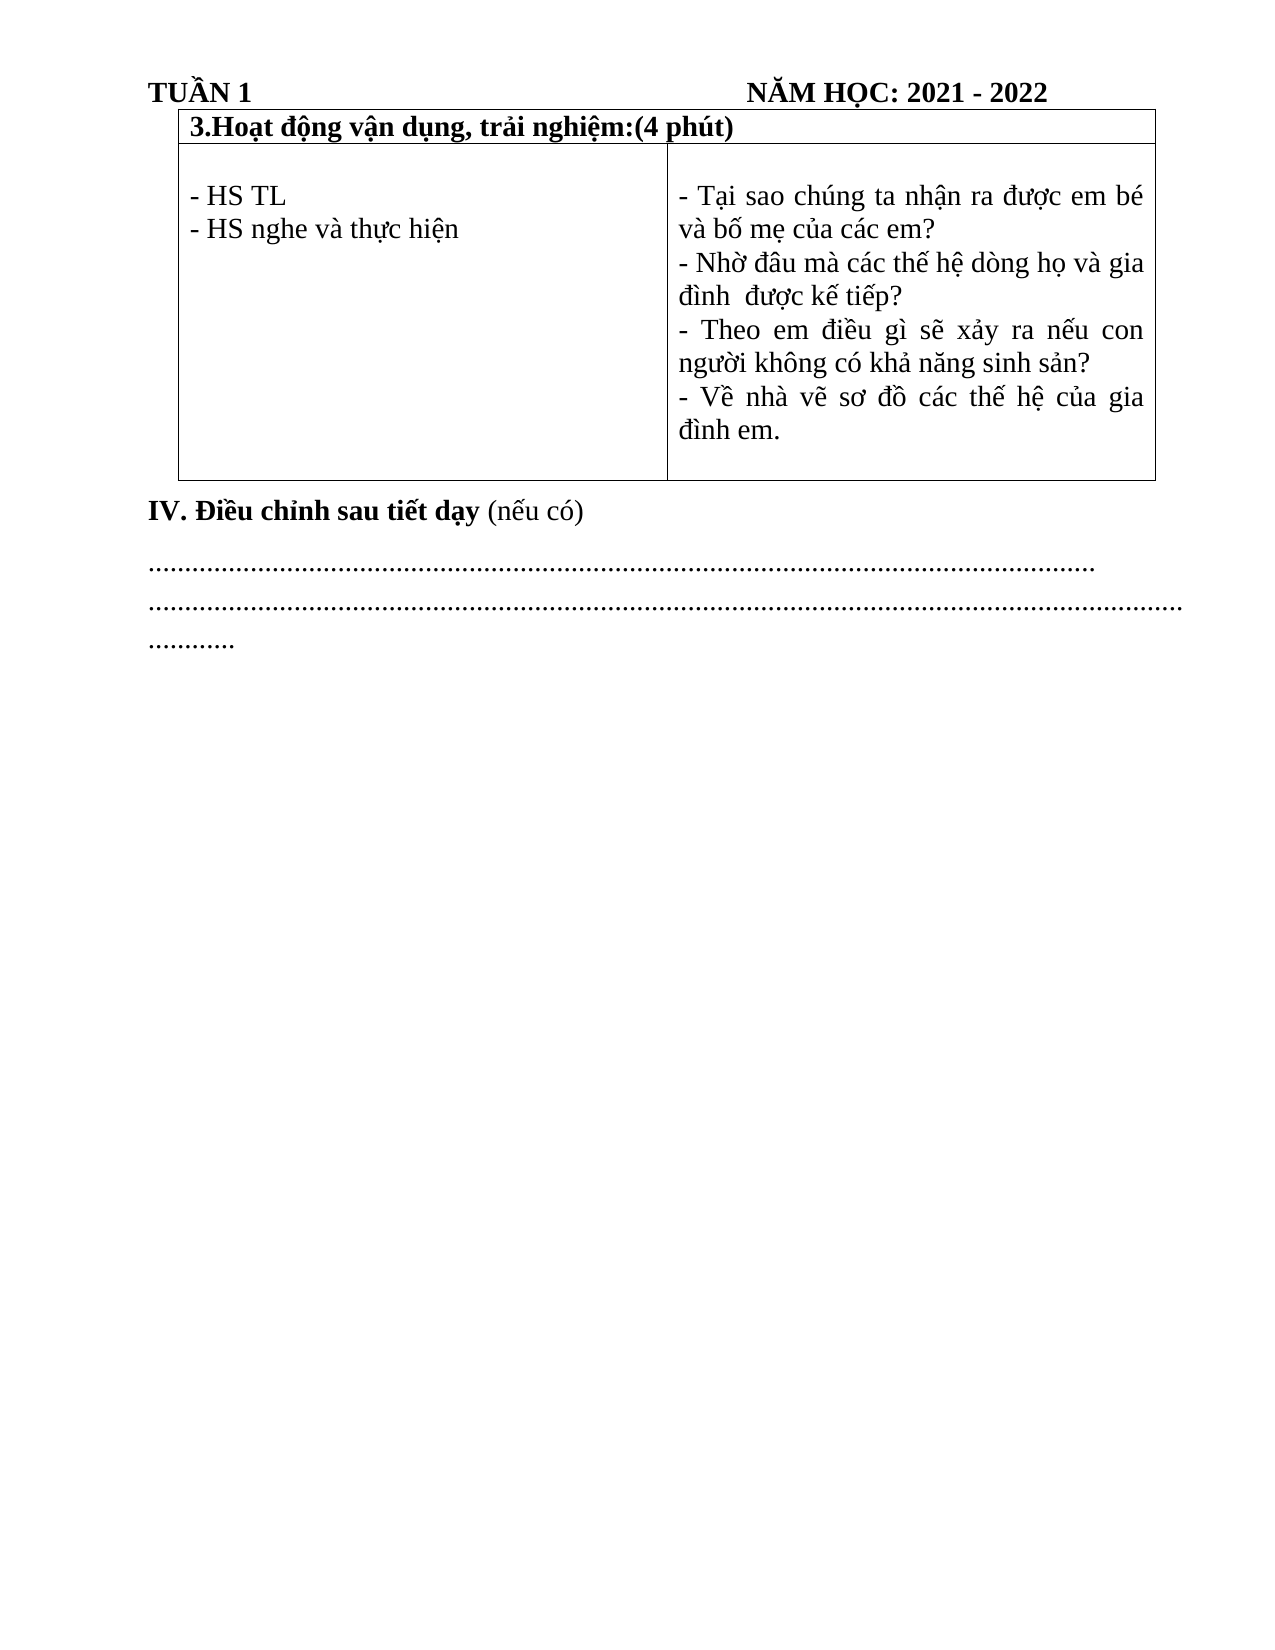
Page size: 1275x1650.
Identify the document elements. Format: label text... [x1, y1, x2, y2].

text IV. Điều chỉnh sau tiết dạy (nếu có) [148, 493, 1186, 527]
table_cell - HS TL - HS nghe và thực hiện [179, 144, 667, 479]
text ............................................................................................................................................................................................................................................................................................ [148, 544, 1186, 655]
table_cell 3.Hoạt động vận dụng, trải nghiệm:(4 phút) [179, 110, 1155, 143]
table_cell - Tại sao chúng ta nhận ra được em bé và bố mẹ của các em? - Nhờ đâu mà các thế hệ dòng họ và gia đình được kế tiếp? - Theo em điều gì sẽ xảy ra nếu con người không có khả năng sinh sản? - Về nhà vẽ sơ đồ các thế hệ của gia đình em. [668, 144, 1155, 479]
